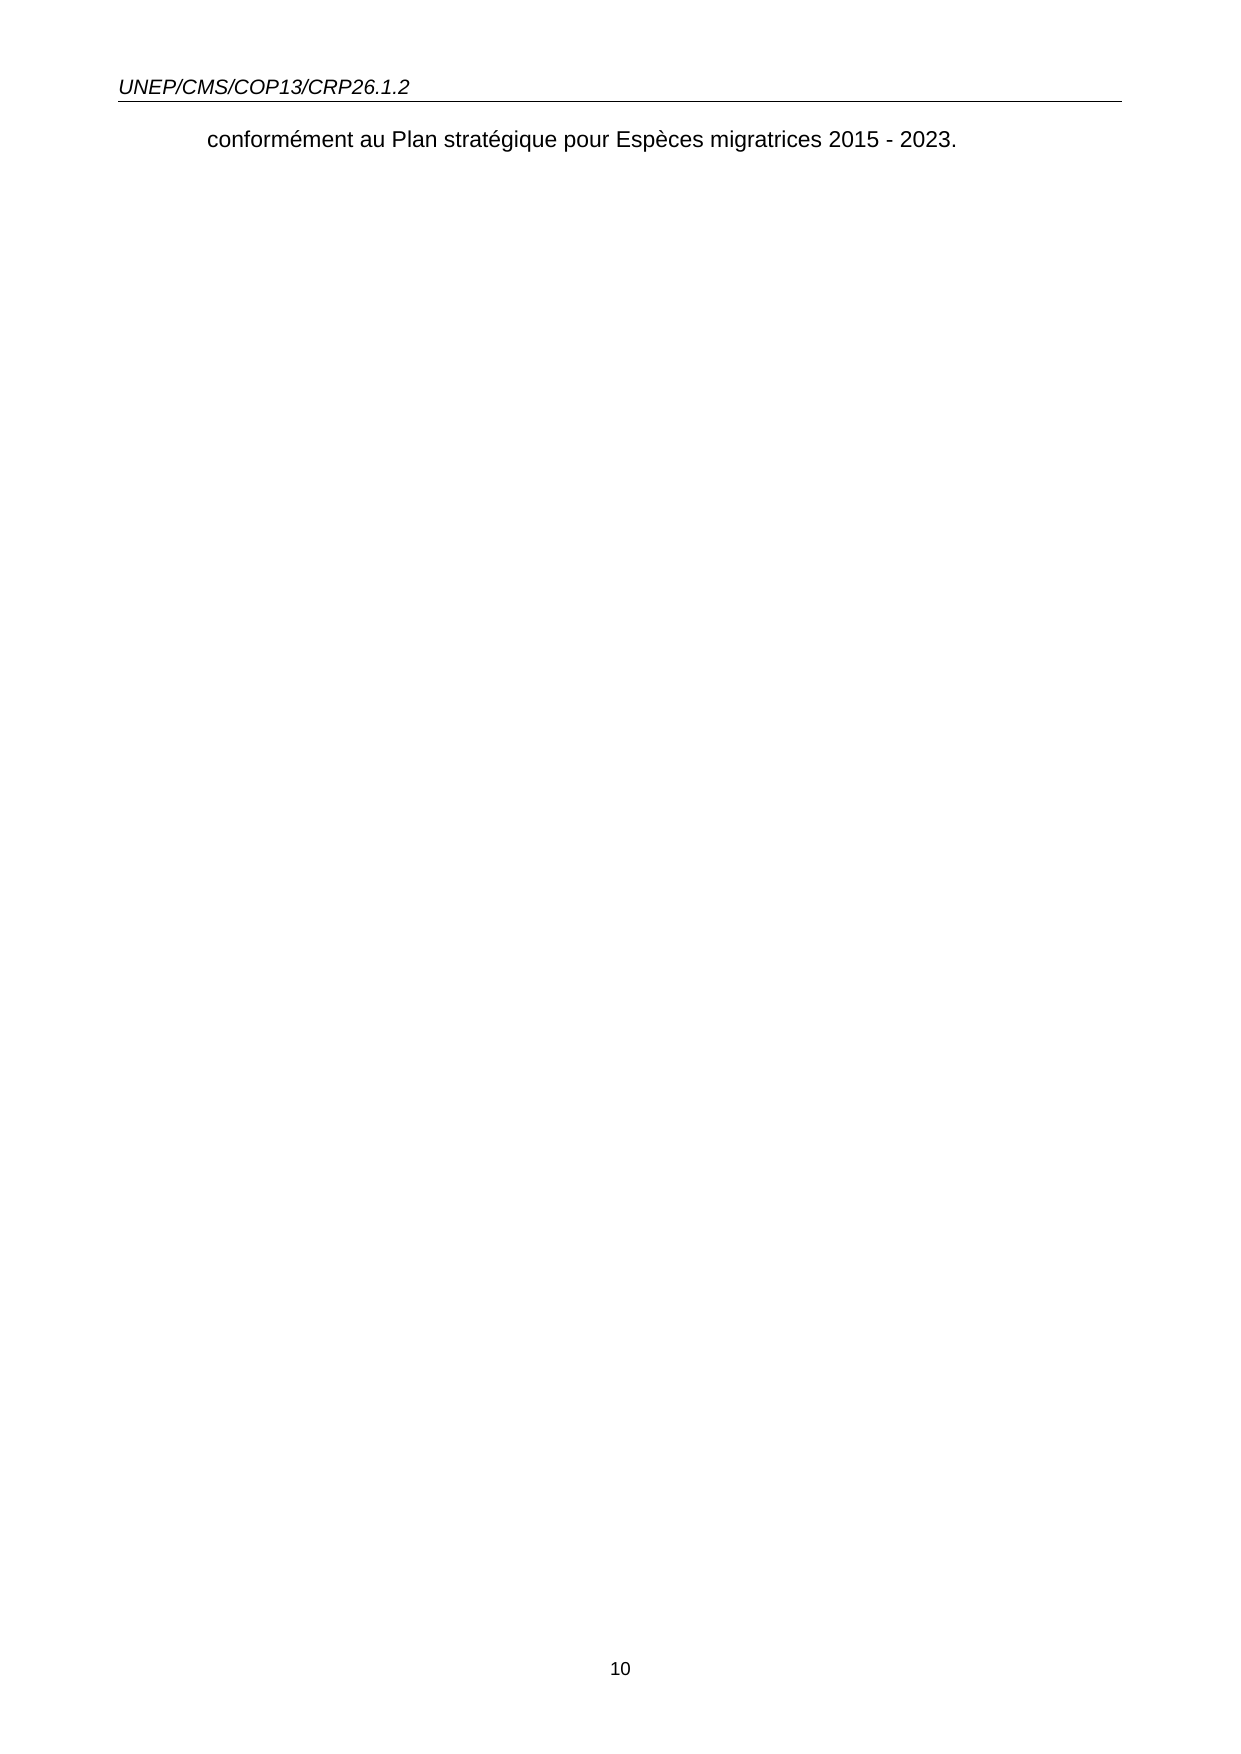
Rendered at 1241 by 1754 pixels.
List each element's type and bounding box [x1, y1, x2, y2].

text [118, 126, 1122, 152]
